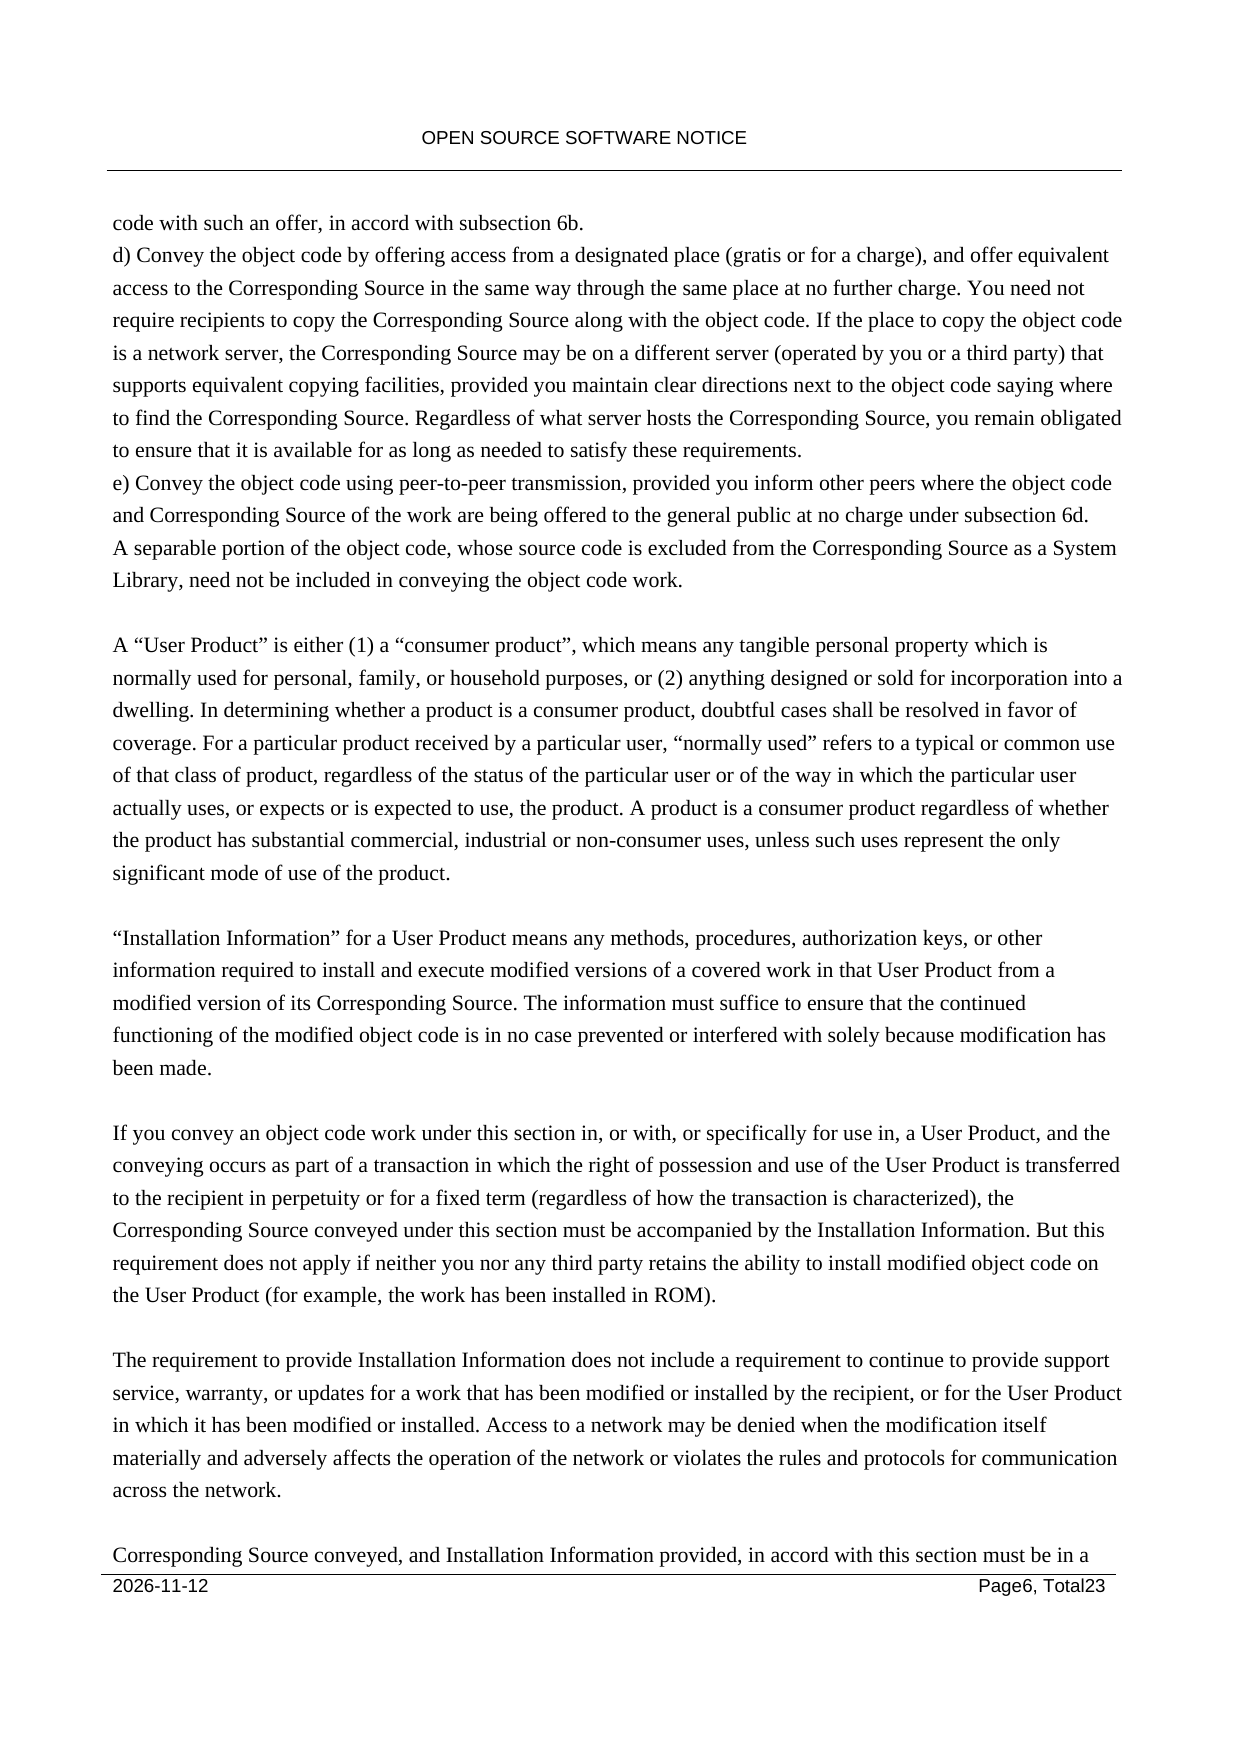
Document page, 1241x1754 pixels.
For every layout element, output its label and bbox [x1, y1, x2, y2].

text [112, 206, 1128, 1571]
